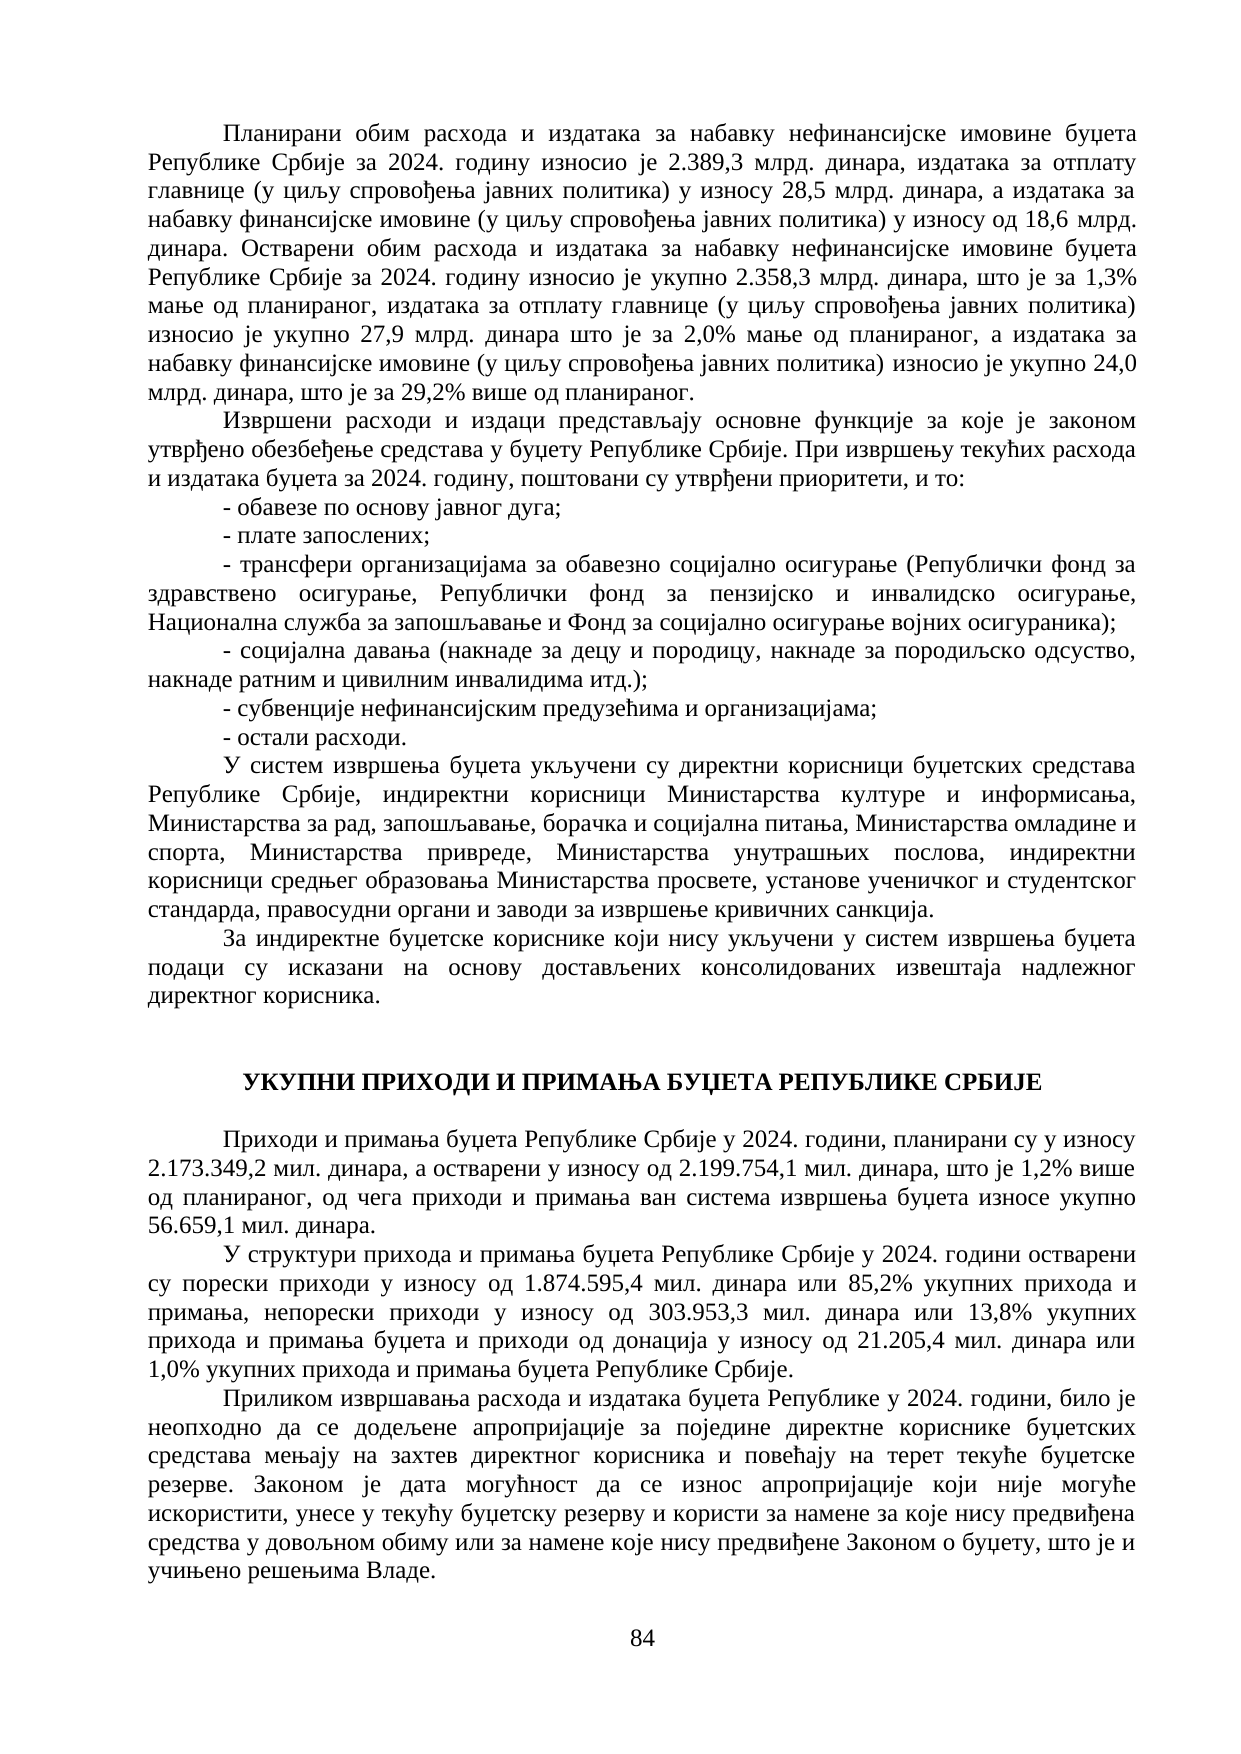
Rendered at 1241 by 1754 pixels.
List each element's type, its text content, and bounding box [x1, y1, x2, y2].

text - обавезе по основу јавног дуга; [148, 492, 1137, 521]
text Планирани обим расхода и издатака за набавку нефинансијске имовине буџета Републике Србије за 2024. годину износио је 2.389,3 млрд. динара, издатака за отплату главнице (у циљу спровођења јавних политика) у износу 28,5 млрд. динара, а издатака за набавку финансијске имовине (у циљу спровођења јавних политика) у износу од 18,6 млрд. динара. Остварени обим расхода и издатака за набавку нефинансијске имовине буџета Републике Србије за 2024. годину износио је укупно 2.358,3 млрд. динара, што је за 1,3% мање од планираног, издатака за отплату главнице (у циљу спровођења јавних политика) износио је укупно 27,9 млрд. динара што је за 2,0% мање од планираног, а издатака за набавку финансијске имовине (у циљу спровођења јавних политика) износио је укупно 24,0 млрд. динара, што је за 29,2% више од планираног. [148, 118, 1137, 406]
subtitle УКУПНИ ПРИХОДИ И ПРИМАЊА БУЏЕТА РЕПУБЛИКЕ СРБИЈЕ [148, 1067, 1137, 1096]
text - социјална давања (накнаде за децу и породицу, накнаде за породиљско одсуство, накнаде ратним и цивилним инвалидима итд.); [148, 636, 1137, 693]
text Приходи и примања буџета Републике Србије у 2024. години, планирани су у износу 2.173.349,2 мил. динара, а остварени у износу од 2.199.754,1 мил. динара, што је 1,2% више од планираног, од чега приходи и примања ван система извршења буџета износе укупно 56.659,1 мил. динара. [148, 1124, 1137, 1239]
text - субвенције нефинансијским предузећима и организацијама; [148, 693, 1137, 722]
text - плате запослених; [148, 521, 1137, 549]
text Извршени расходи и издаци представљају основне функције за које је законом утврђено обезбеђење средстава у буџету Републике Србије. При извршењу текућих расхода и издатака буџета за 2024. годину, поштовани су утврђени приоритети, и то: [148, 406, 1137, 492]
text Приликом извршавања расхода и издатака буџета Републике у 2024. години, било је неопходно да се додељене апропријације за поједине директне кориснике буџетских средстава мењају на захтев директног корисника и повећају на терет текуће буџетске резерве. Законом је дата могућност да се износ апропријације који није могуће искористити, унесе у текућу буџетску резерву и користи за намене за које нису предвиђена средства у довољном обиму или за намене које нису предвиђене Законом о буџету, што је и учињено решењима Владе. [148, 1383, 1137, 1584]
text - трансфери организацијама за обавезно социјално осигурање (Републички фонд за здравствено осигурање, Републички фонд за пензијско и инвалидско осигурање, Национална служба за запошљавање и Фонд за социјално осигурање војних осигураника); [148, 549, 1137, 636]
text У структури прихода и примања буџета Републике Србије у 2024. години остварени су порески приходи у износу од 1.874.595,4 мил. динара или 85,2% укупних прихода и примања, непорески приходи у износу од 303.953,3 мил. динара или 13,8% укупних прихода и примања буџета и приходи од донација у износу од 21.205,4 мил. динара или 1,0% укупних прихода и примања буџета Републике Србије. [148, 1239, 1137, 1383]
text У систем извршења буџета укључени су директни корисници буџетских средстава Републике Србије, индиректни корисници Министарства културе и информисања, Министарства за рад, запошљавање, борачка и социјална питања, Министарства омладине и спорта, Министарства привреде, Министарства унутрашњих послова, индиректни корисници средњег образовања Министарства просвете, установе ученичког и студентског стандарда, правосудни органи и заводи за извршење кривичних санкција. [148, 751, 1137, 923]
text За индиректне буџетске кориснике који нису укључени у систем извршења буџета подаци су исказани на основу достављених консолидованих извештаја надлежног директног корисника. [148, 923, 1137, 1009]
text - остали расходи. [148, 722, 1137, 751]
